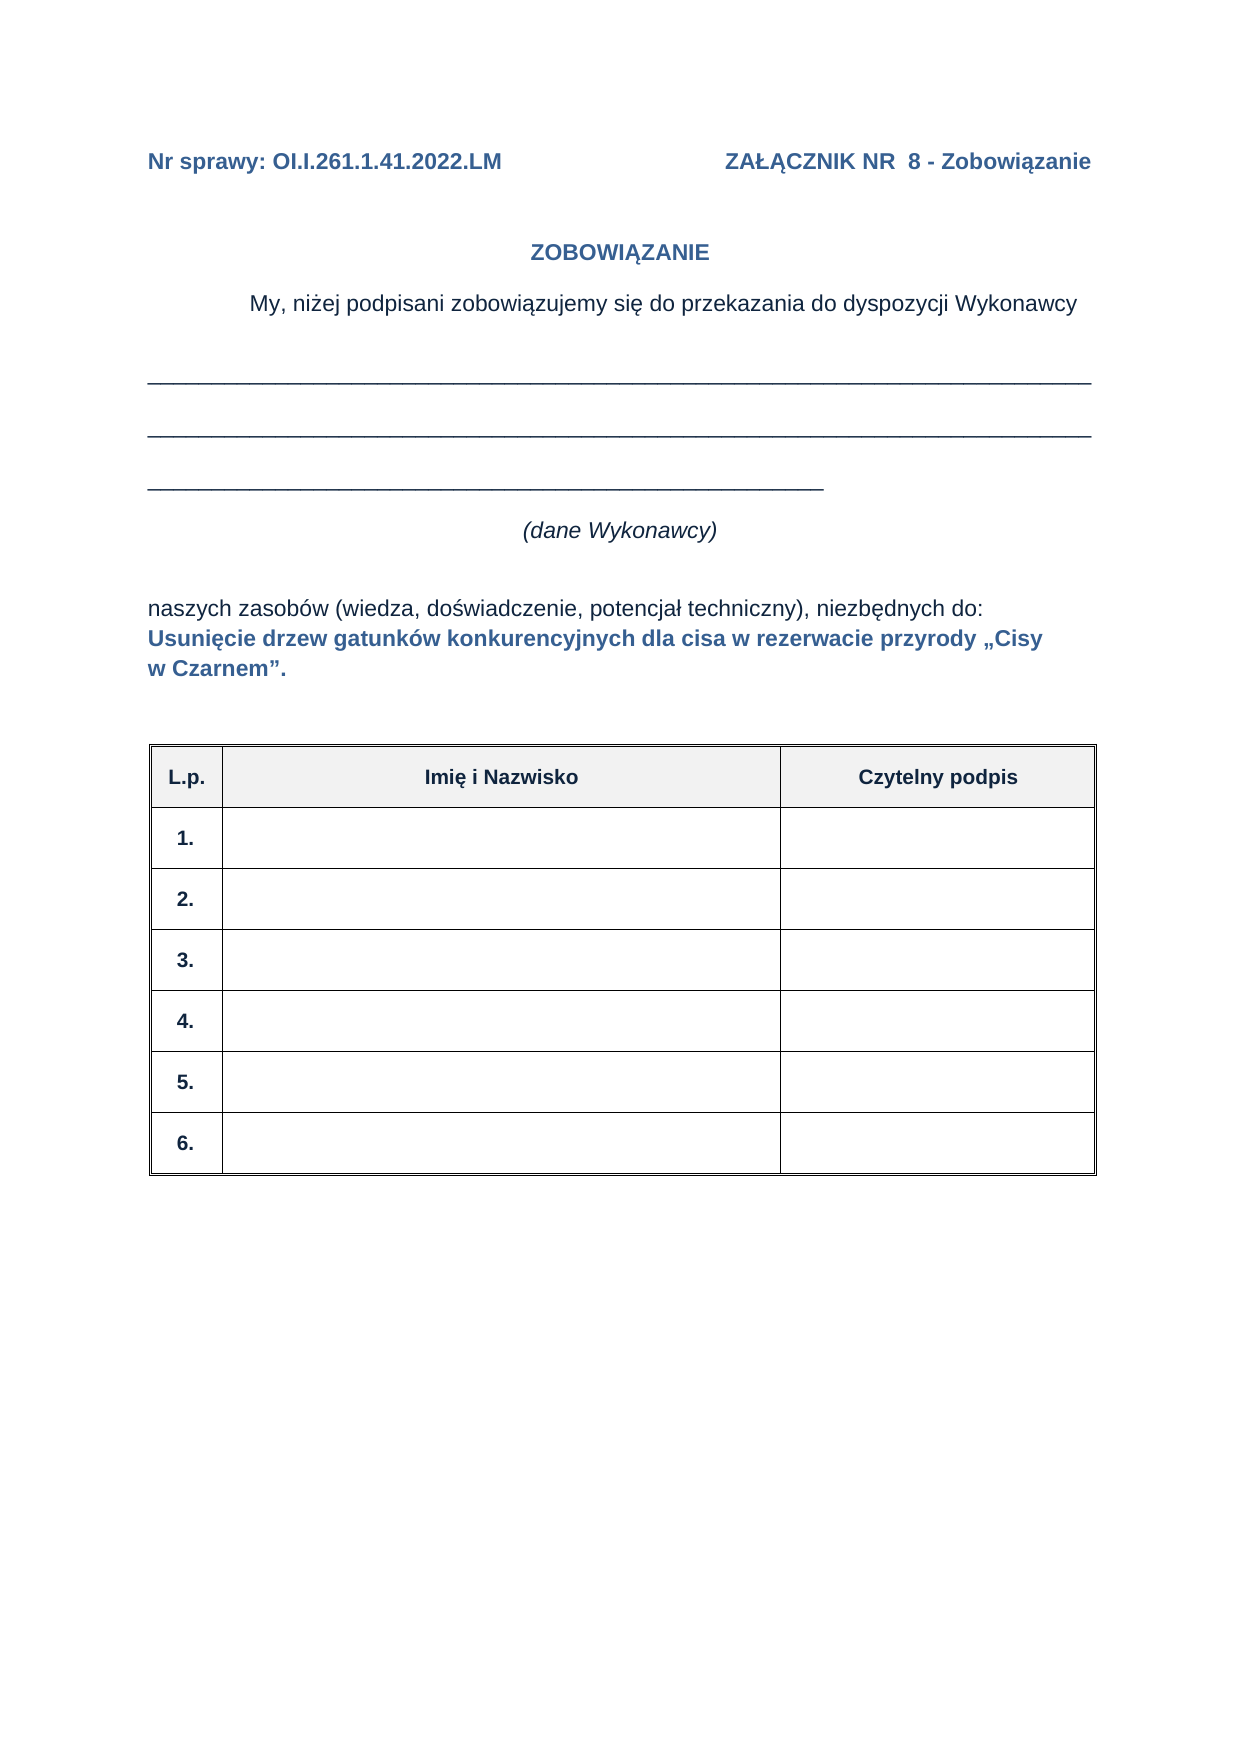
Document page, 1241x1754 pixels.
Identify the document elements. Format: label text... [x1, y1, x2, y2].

table_cell [223, 808, 780, 868]
table_cell [781, 930, 1094, 990]
table_cell [152, 1052, 222, 1112]
text (dane Wykonawcy) [148, 517, 1093, 543]
table_cell [223, 869, 780, 929]
table_header Czytelny podpis [781, 747, 1094, 807]
table_cell [781, 1113, 1094, 1173]
text My, niżej podpisani zobowiązujemy się do przekazania do dyspozycji Wykonawcy [148, 290, 1093, 317]
table_cell [152, 1113, 222, 1173]
table_cell [223, 1113, 780, 1173]
table_cell [152, 930, 222, 990]
table_cell [223, 991, 780, 1051]
table_cell [152, 808, 222, 868]
table_header L.p. [152, 747, 222, 807]
text _________________________________________________________________________________________________________________________________________________________________________________________________________ [148, 359, 1093, 491]
table_cell [223, 930, 780, 990]
text naszych zasobów (wiedza, doświadczenie, potencjał techniczny), niezbędnych do: Usunięcie drzew gatunków konkurencyjnych dla cisa w rezerwacie przyrody „Cisy w Czarnem”. [148, 595, 1093, 682]
subtitle Nr sprawy: OI.I.261.1.41.2022.LM ZAŁĄCZNIK NR 8 - Zobowiązanie [148, 148, 1093, 174]
table_cell [781, 808, 1094, 868]
table_cell [781, 991, 1094, 1051]
table_cell [223, 1052, 780, 1112]
text ZOBOWIĄZANIE [148, 238, 1093, 265]
table_cell [781, 1052, 1094, 1112]
table_cell [152, 869, 222, 929]
table_cell [781, 869, 1094, 929]
table_header Imię i Nazwisko [223, 747, 780, 807]
table_cell [152, 991, 222, 1051]
